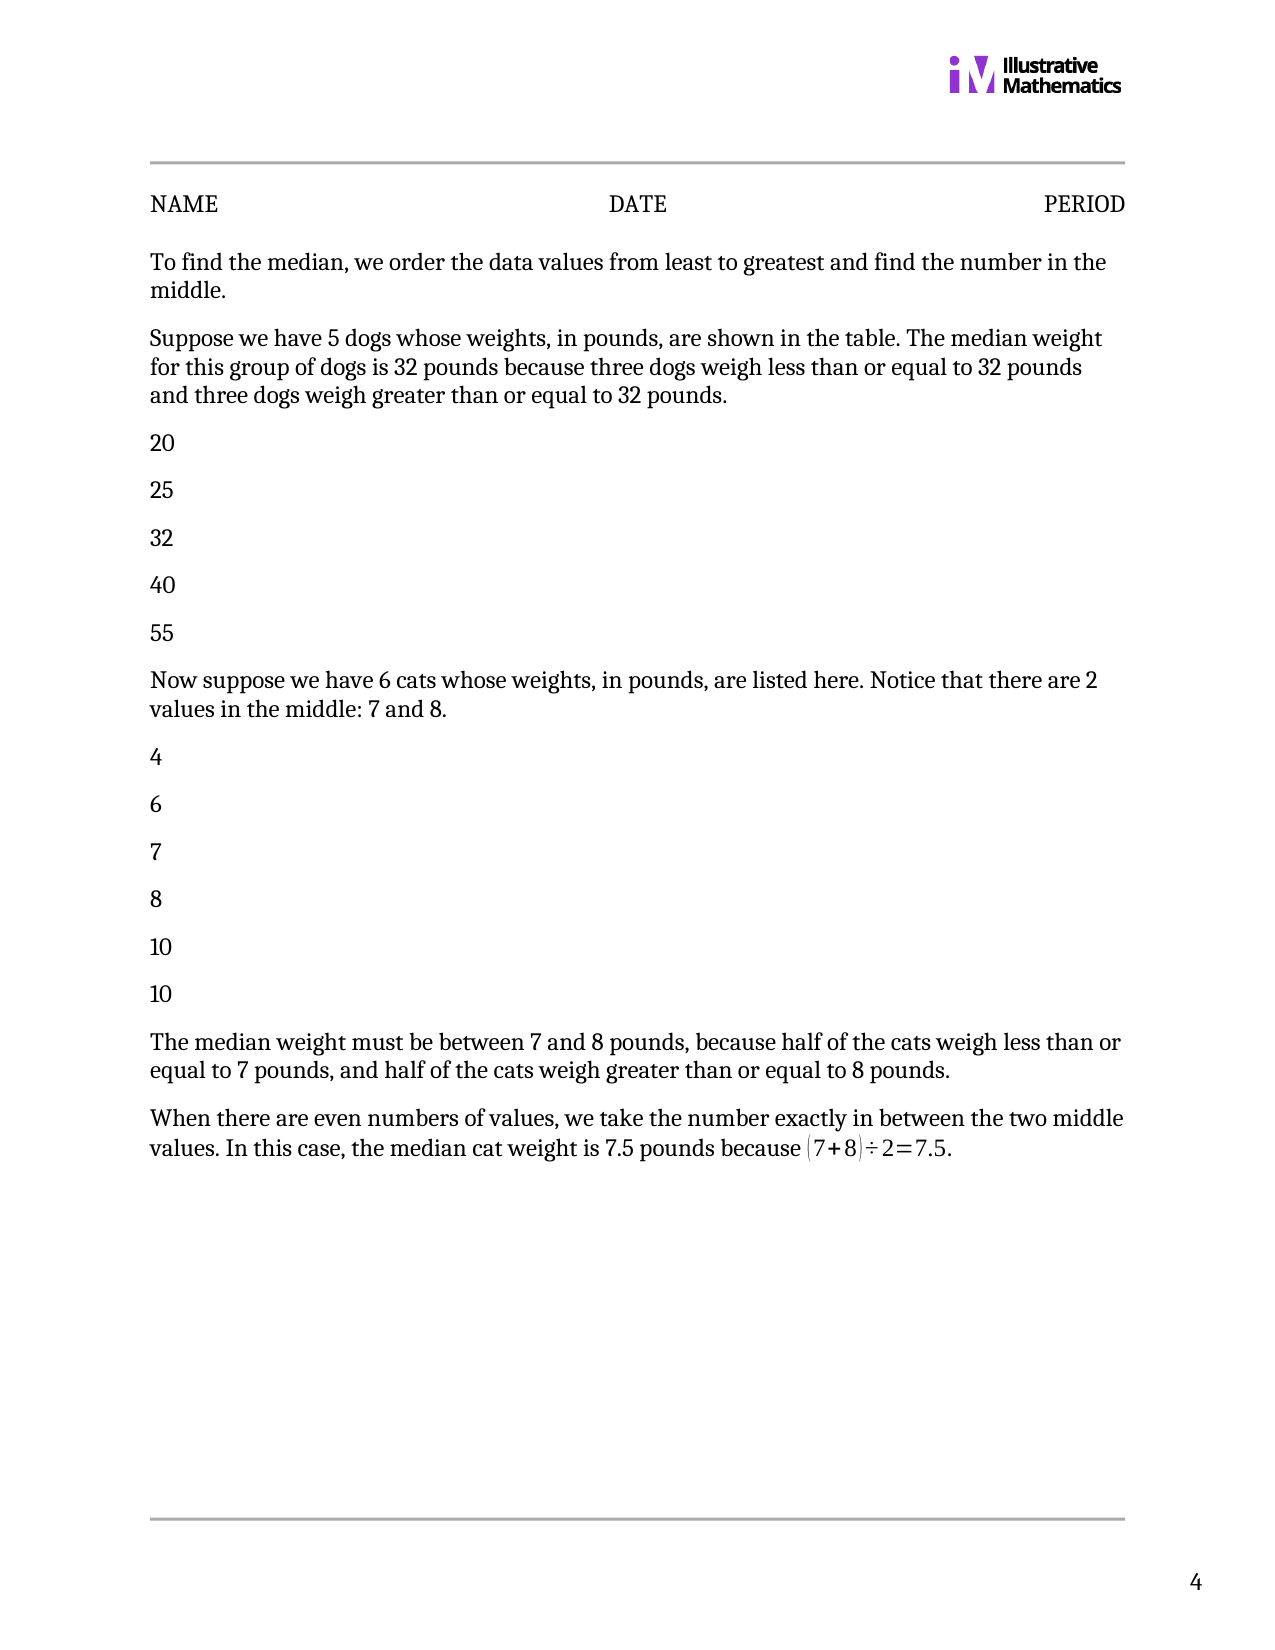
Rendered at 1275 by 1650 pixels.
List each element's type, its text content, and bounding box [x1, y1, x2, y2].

text 4 [150, 742, 1125, 771]
text 8 [150, 885, 1125, 914]
text 40 [150, 571, 1125, 600]
text Suppose we have 5 dogs whose weights, in pounds, are shown in the table. The median weight for this group of dogs is 32 pounds because three dogs weigh less than or equal to 32 pounds and three dogs weigh greater than or equal to 32 pounds. [150, 324, 1125, 410]
text 10 [150, 932, 1125, 961]
text The median weight must be between 7 and 8 pounds, because half of the cats weigh less than or equal to 7 pounds, and half of the cats weigh greater than or equal to 8 pounds. [150, 1027, 1125, 1085]
picture [949, 55, 1121, 93]
text 32 [150, 524, 1125, 552]
text When there are even numbers of values, we take the number exactly in between the two middle values. In this case, the median cat weight is 7.5 pounds because . [150, 1104, 1125, 1163]
text 6 [150, 790, 1125, 819]
text 20 [150, 429, 1125, 457]
text 25 [150, 476, 1125, 505]
text 7 [150, 837, 1125, 866]
text To find the median, we order the data values from least to greatest and find the number in the middle. [150, 247, 1125, 305]
text Now suppose we have 6 cats whose weights, in pounds, are listed here. Notice that there are 2 values in the middle: 7 and 8. [150, 666, 1125, 724]
text 10 [150, 980, 1125, 1009]
text 55 [150, 619, 1125, 647]
